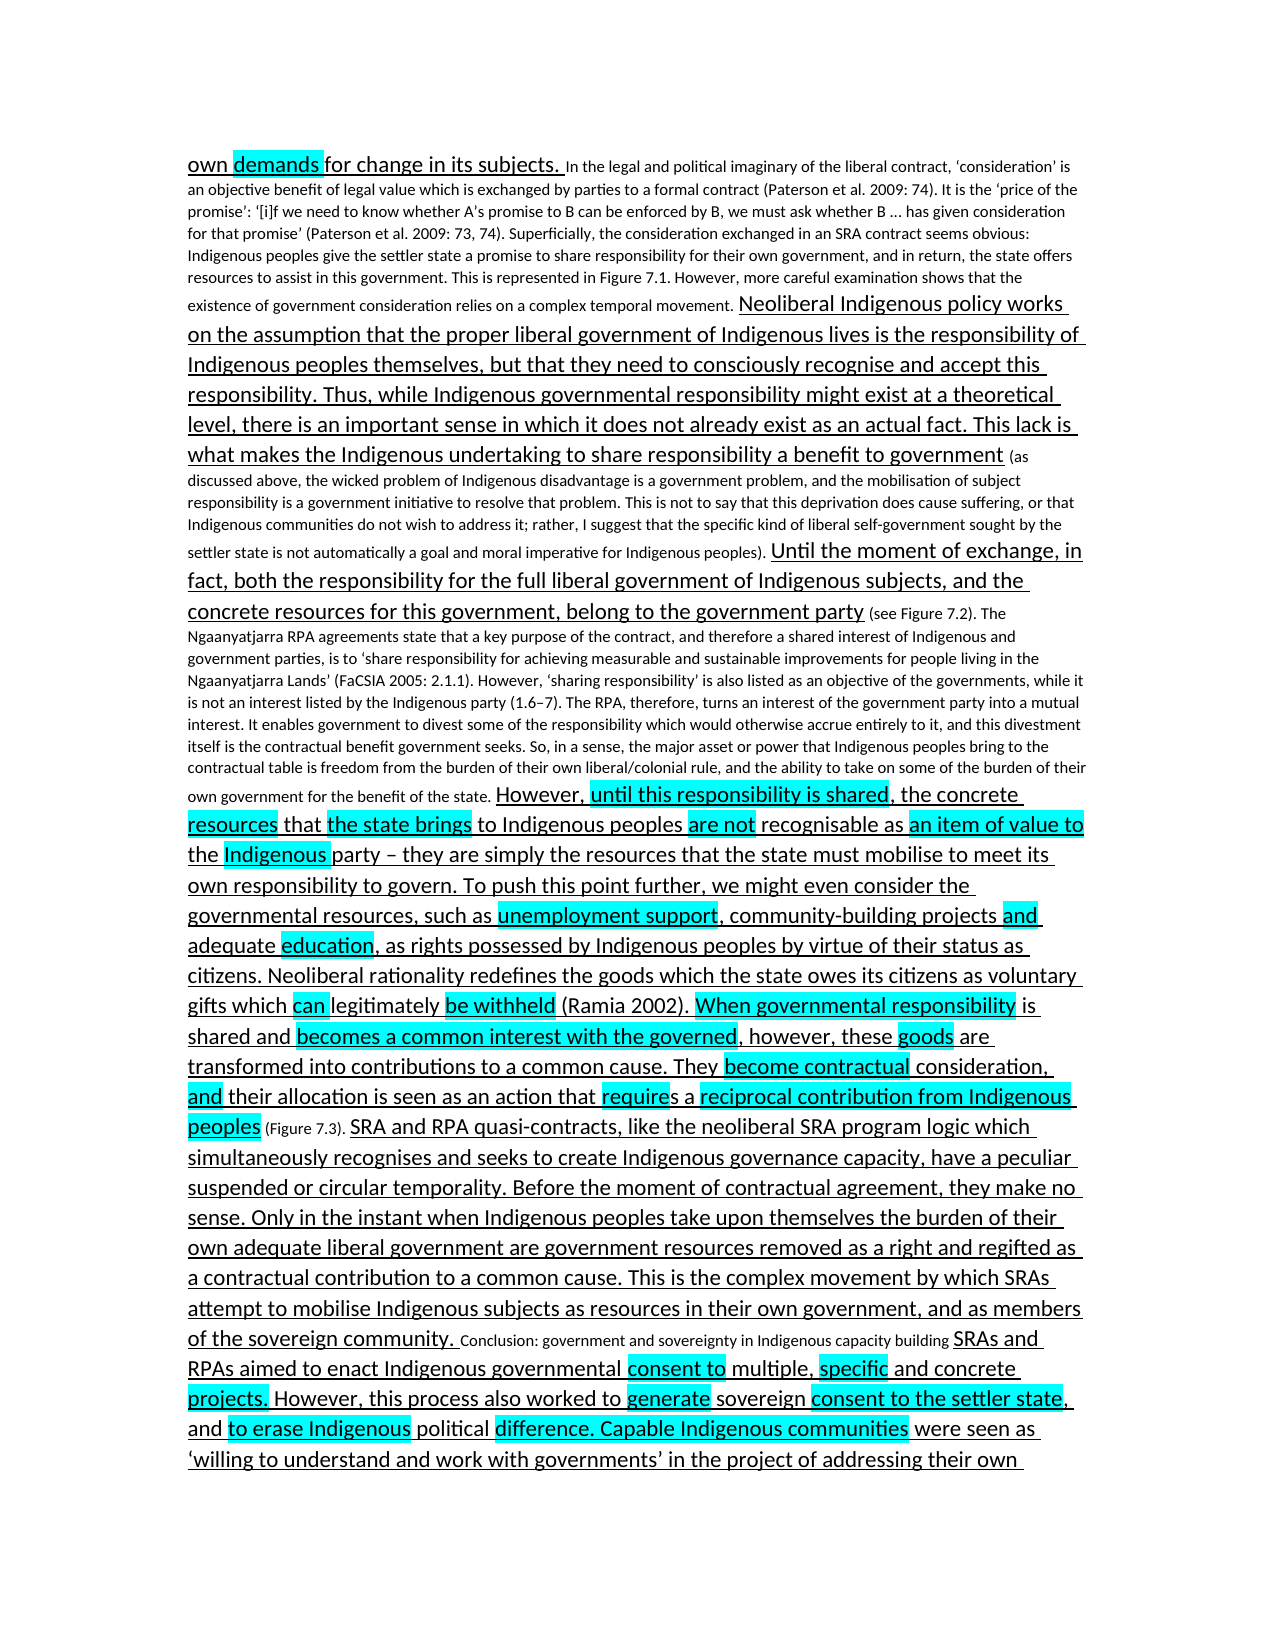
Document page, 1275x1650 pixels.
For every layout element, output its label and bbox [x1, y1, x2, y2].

text [187, 150, 1087, 1473]
